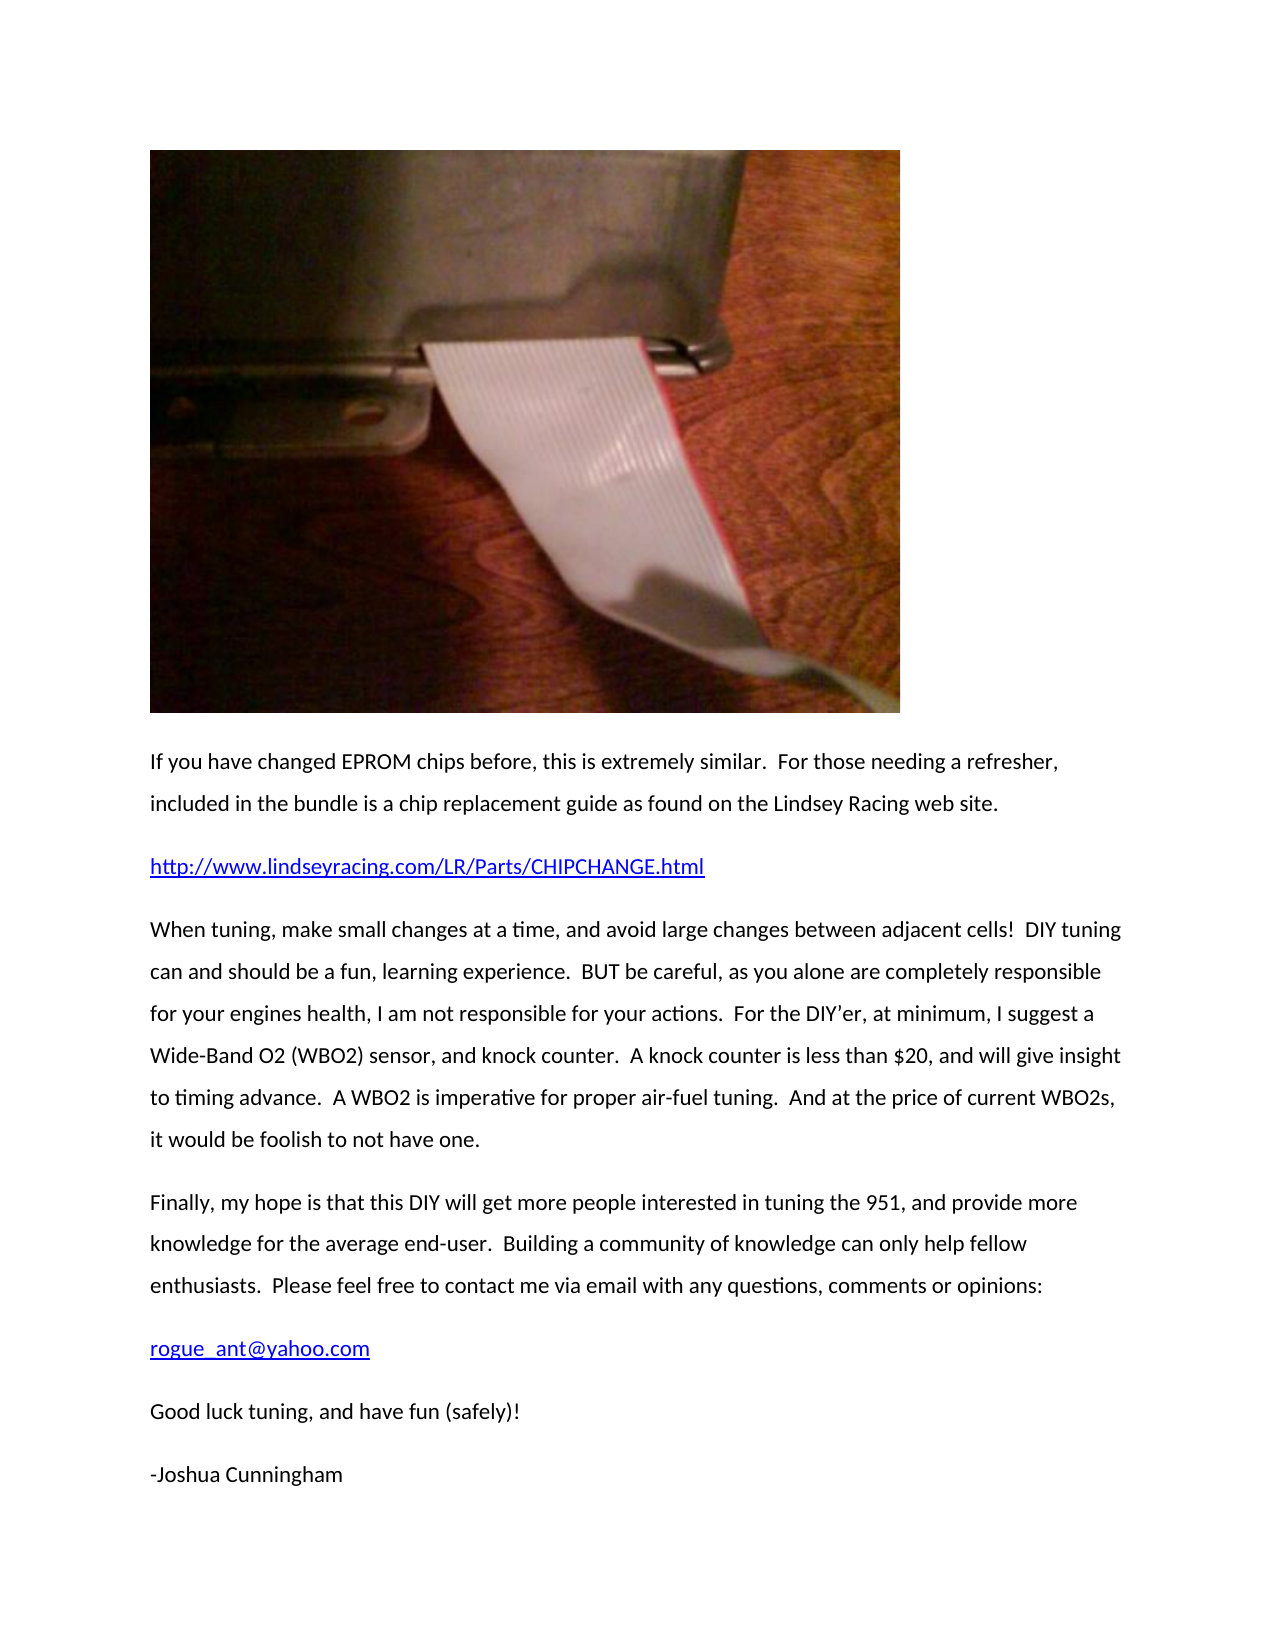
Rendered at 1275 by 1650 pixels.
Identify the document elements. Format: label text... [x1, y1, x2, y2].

text Good luck tuning, and have fun (safely)! [150, 1397, 1125, 1425]
picture [150, 150, 901, 713]
text Finally, my hope is that this DIY will get more people interested in tuning the 951, and provide more knowledge for the average end-user. Building a community of knowledge can only help fellow enthusiasts. Please feel free to contact me via email with any questions, comments or opinions: [150, 1188, 1125, 1299]
text When tuning, make small changes at a time, and avoid large changes between adjacent cells! DIY tuning can and should be a fun, learning experience. BUT be careful, as you alone are completely responsible for your engines health, I am not responsible for your actions. For the DIY’er, at minimum, I suggest a Wide-Band O2 (WBO2) sensor, and knock counter. A knock counter is less than $20, and will give insight to timing advance. A WBO2 is imperative for proper air-fuel tuning. And at the price of current WBO2s, it would be foolish to not have one. [150, 915, 1125, 1153]
text -Joshua Cunningham [150, 1460, 1125, 1488]
text If you have changed EPROM chips before, this is extremely similar. For those needing a refresher, included in the bundle is a chip replacement guide as found on the Lindsey Racing web site. [150, 747, 1125, 817]
text http://www.lindseyracing.com/LR/Parts/CHIPCHANGE.html [150, 852, 1125, 880]
text rogue_ant@yahoo.com [150, 1334, 1125, 1362]
